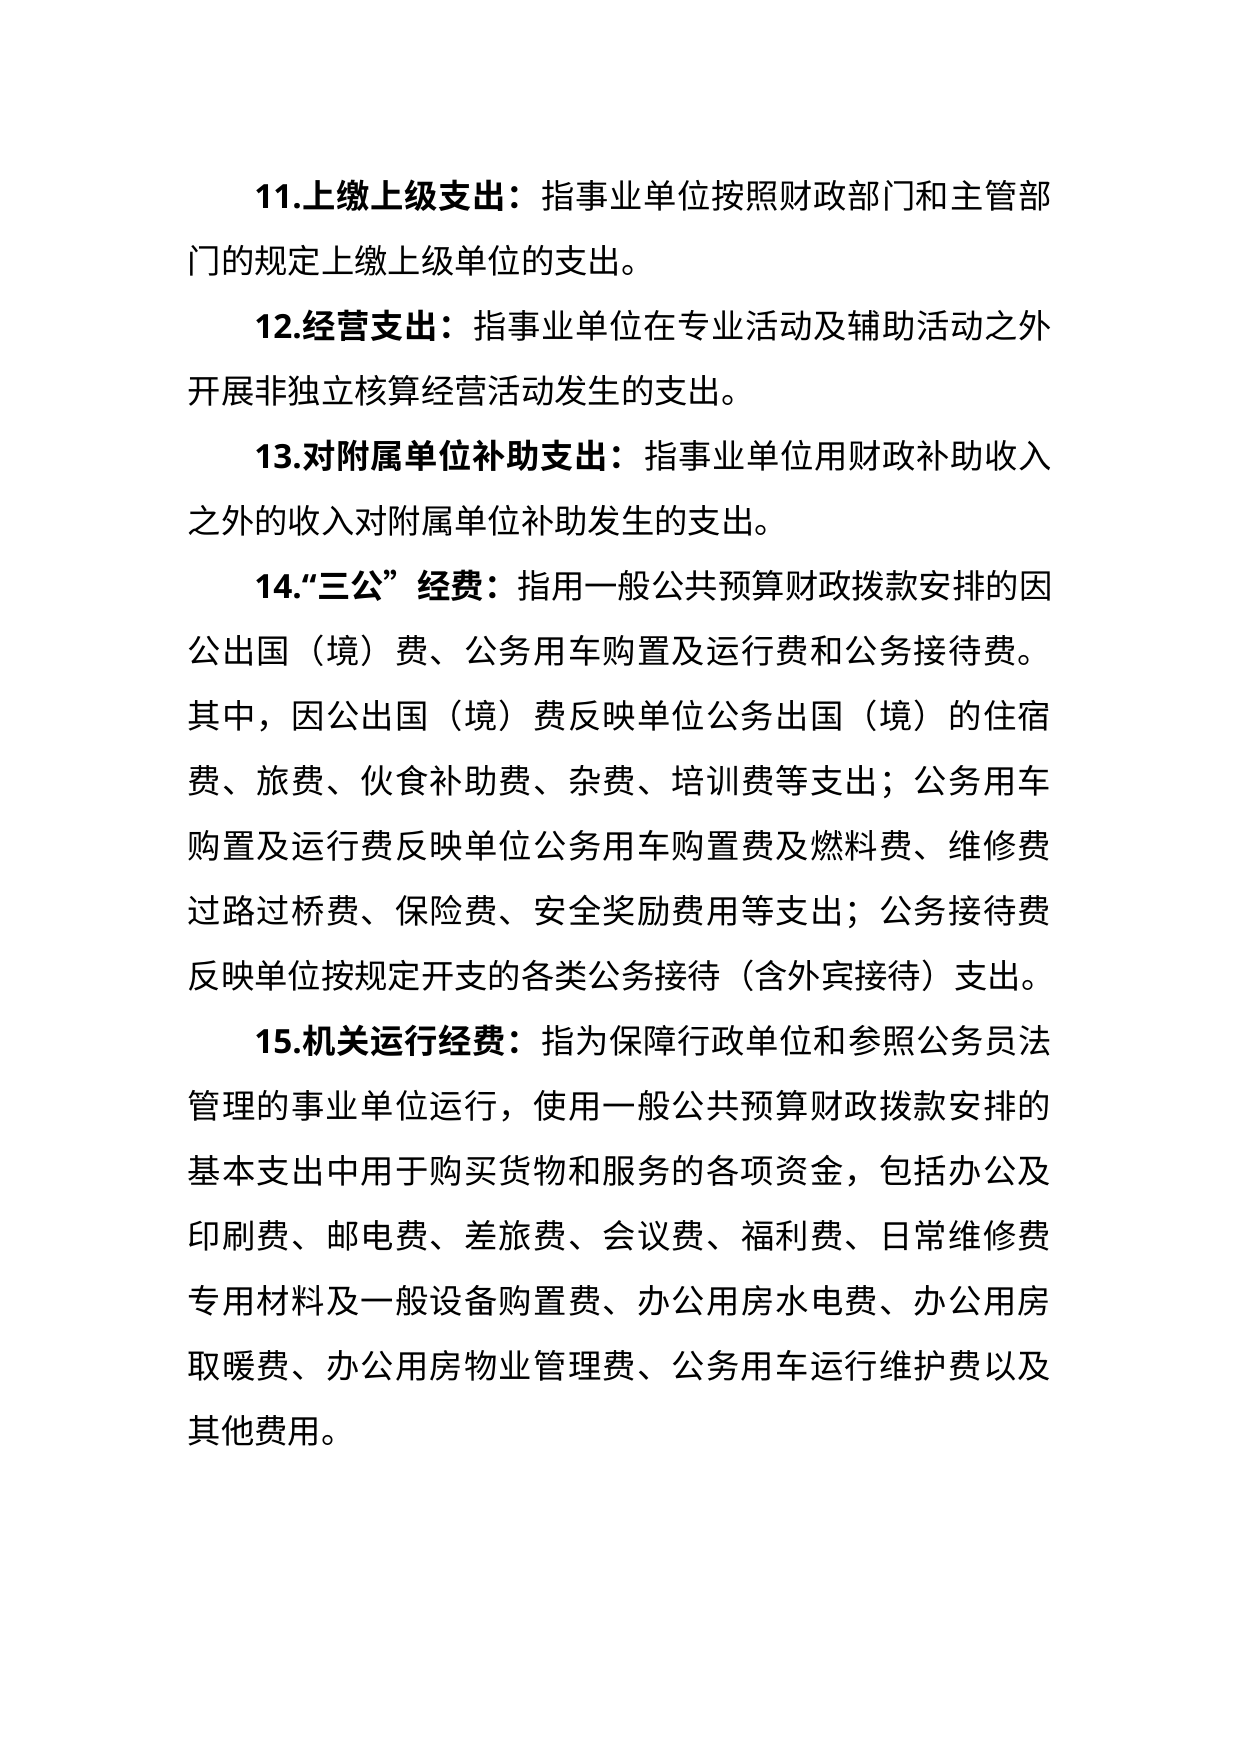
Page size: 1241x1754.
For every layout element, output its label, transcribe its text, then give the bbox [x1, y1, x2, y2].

text 14.“三公”经费：指用一般公共预算财政拨款安排的因公出国（境）费、公务用车购置及运行费和公务接待费。其中，因公出国（境）费反映单位公务出国（境）的住宿费、旅费、伙食补助费、杂费、培训费等支出；公务用车购置及运行费反映单位公务用车购置费及燃料费、维修费、过路过桥费、保险费、安全奖励费用等支出；公务接待费反映单位按规定开支的各类公务接待（含外宾接待）支出。 [187, 552, 1053, 1007]
text 15.机关运行经费：指为保障行政单位和参照公务员法管理的事业单位运行，使用一般公共预算财政拨款安排的基本支出中用于购买货物和服务的各项资金，包括办公及印刷费、邮电费、差旅费、会议费、福利费、日常维修费、专用材料及一般设备购置费、办公用房水电费、办公用房取暖费、办公用房物业管理费、公务用车运行维护费以及其他费用。 [187, 1007, 1053, 1462]
text 13.对附属单位补助支出：指事业单位用财政补助收入之外的收入对附属单位补助发生的支出。 [187, 422, 1053, 552]
text 11.上缴上级支出：指事业单位按照财政部门和主管部门的规定上缴上级单位的支出。 [187, 162, 1053, 292]
text 12.经营支出：指事业单位在专业活动及辅助活动之外开展非独立核算经营活动发生的支出。 [187, 292, 1053, 422]
